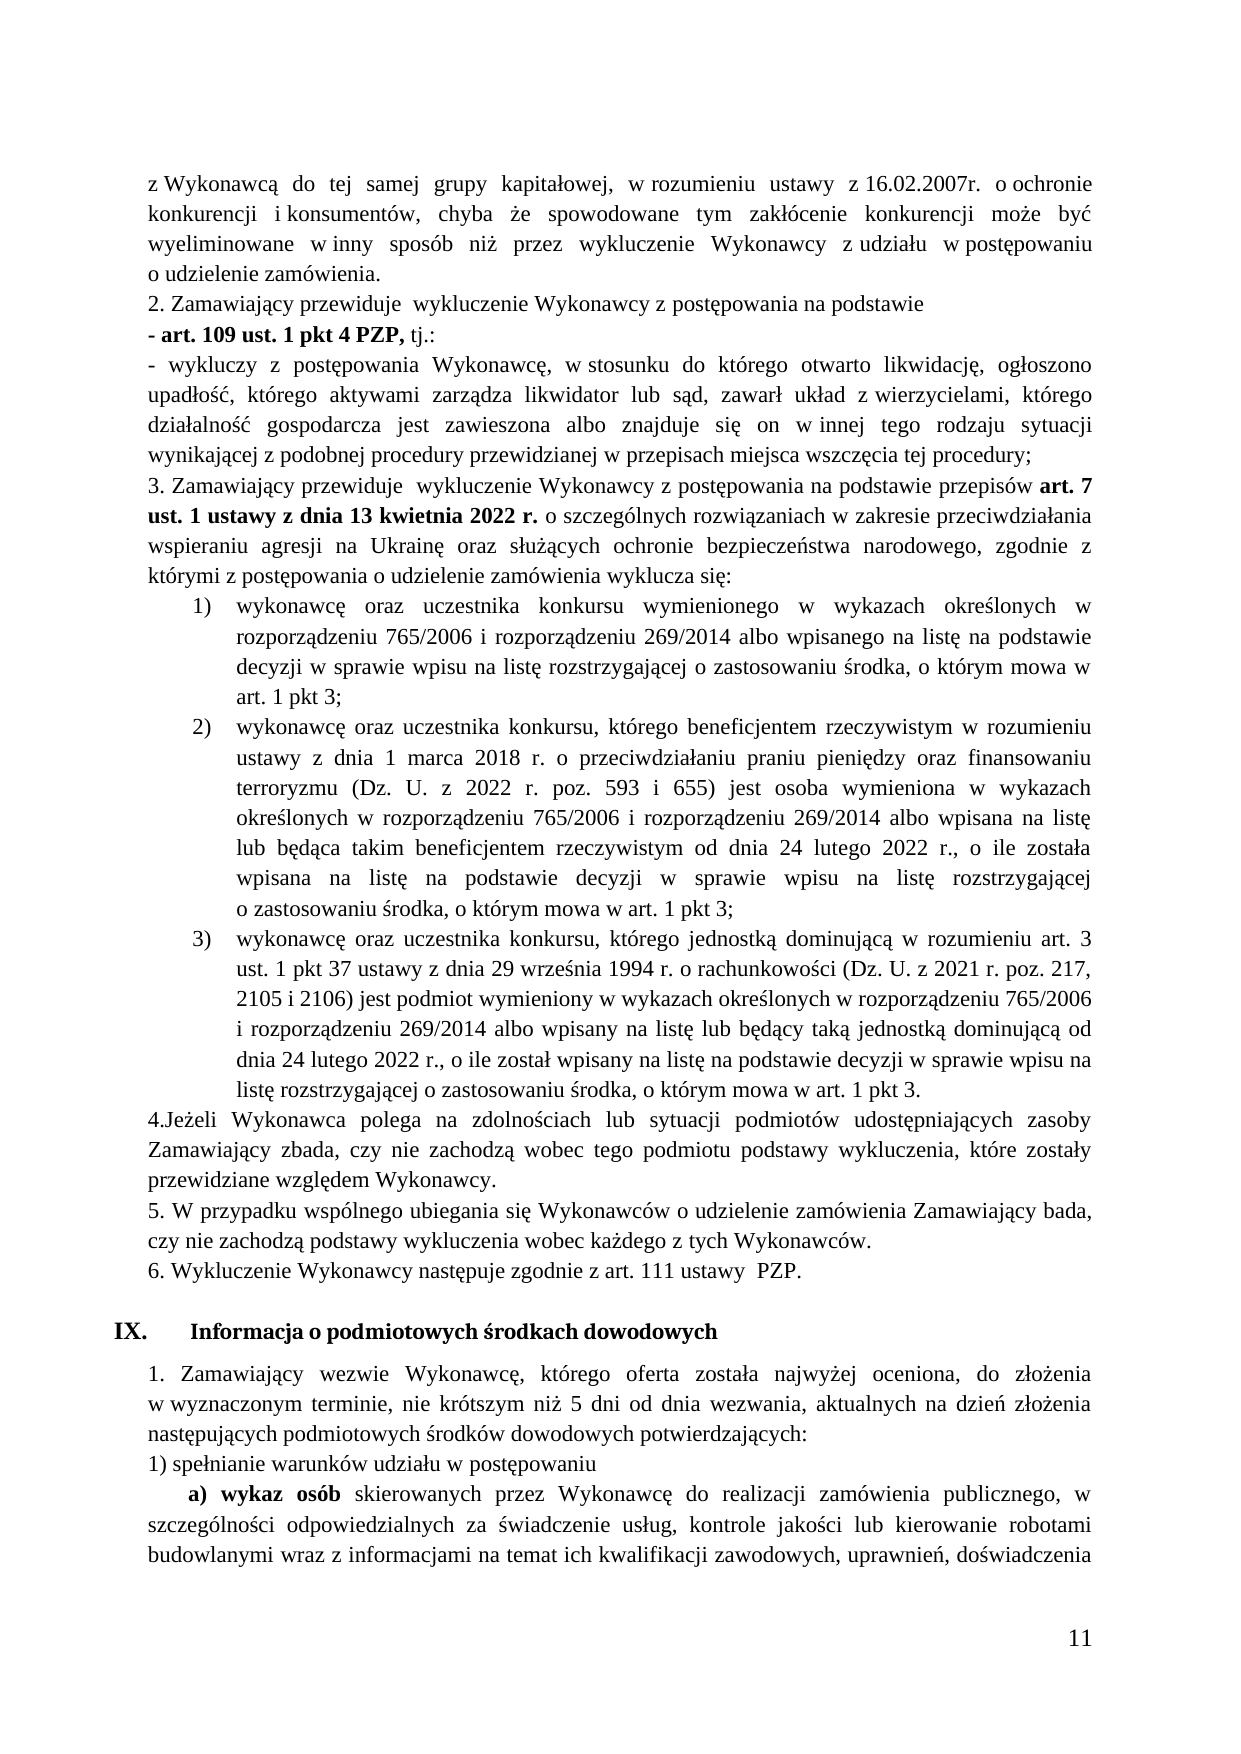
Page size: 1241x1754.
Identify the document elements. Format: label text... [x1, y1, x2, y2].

list wykonawcę oraz uczestnika konkursu, którego jednostką dominującą w rozumieniu art. 3 ust. 1 pkt 37 ustawy z dnia 29 września 1994 r. o rachunkowości (Dz. U. z 2021 r. poz. 217, 2105 i 2106) jest podmiot wymieniony w wykazach określonych w rozporządzeniu 765/2006 i rozporządzeniu 269/2014 albo wpisany na listę lub będący taką jednostką dominującą od dnia 24 lutego 2022 r., o ile został wpisany na listę na podstawie decyzji w sprawie wpisu na listę rozstrzygającej o zastosowaniu środka, o którym mowa w art. 1 pkt 3. [192, 925, 1093, 1102]
text 5. W przypadku wspólnego ubiegania się Wykonawców o udzielenie zamówienia Zamawiający bada, czy nie zachodzą podstawy wykluczenia wobec każdego z tych Wykonawców. [148, 1197, 1093, 1253]
text - wykluczy z postępowania Wykonawcę, w stosunku do którego otwarto likwidację, ogłoszono upadłość, którego aktywami zarządza likwidator lub sąd, zawarł układ z wierzycielami, którego działalność gospodarcza jest zawieszona albo znajduje się on w innej tego rodzaju sytuacji wynikającej z podobnej procedury przewidzianej w przepisach miejsca wszczęcia tej procedury; [148, 351, 1093, 468]
text 6. Wykluczenie Wykonawcy następuje zgodnie z art. 111 ustawy PZP. [148, 1257, 1093, 1283]
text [148, 169, 1093, 287]
text 2. Zamawiający przewiduje wykluczenie Wykonawcy z postępowania na podstawie [148, 290, 1093, 317]
text - art. 109 ust. 1 pkt 4 PZP, tj.: [148, 321, 1093, 347]
text 1. Zamawiający wezwie Wykonawcę, którego oferta została najwyżej oceniona, do złożenia w wyznaczonym terminie, nie krótszym niż 5 dni od dnia wezwania, aktualnych na dzień złożenia następujących podmiotowych środków dowodowych potwierdzających: [148, 1359, 1093, 1446]
list wykonawcę oraz uczestnika konkursu wymienionego w wykazach określonych w rozporządzeniu 765/2006 i rozporządzeniu 269/2014 albo wpisanego na listę na podstawie decyzji w sprawie wpisu na listę rozstrzygającej o zastosowaniu środka, o którym mowa w art. 1 pkt 3; [192, 592, 1093, 709]
text 1) spełnianie warunków udziału w postępowaniu [148, 1450, 1093, 1477]
text 3. Zamawiający przewiduje wykluczenie Wykonawcy z postępowania na podstawie przepisów art. 7 ust. 1 ustawy z dnia 13 kwietnia 2022 r. o szczególnych rozwiązaniach w zakresie przeciwdziałania wspieraniu agresji na Ukrainę oraz służących ochronie bezpieczeństwa narodowego, zgodnie z którymi z postępowania o udzielenie zamówienia wyklucza się: [148, 472, 1093, 589]
list wykonawcę oraz uczestnika konkursu, którego beneficjentem rzeczywistym w rozumieniu ustawy z dnia 1 marca 2018 r. o przeciwdziałaniu praniu pieniędzy oraz finansowaniu terroryzmu (Dz. U. z 2022 r. poz. 593 i 655) jest osoba wymieniona w wykazach określonych w rozporządzeniu 765/2006 i rozporządzeniu 269/2014 albo wpisana na listę lub będąca takim beneficjentem rzeczywistym od dnia 24 lutego 2022 r., o ile została wpisana na listę na podstawie decyzji w sprawie wpisu na listę rozstrzygającej o zastosowaniu środka, o którym mowa w art. 1 pkt 3; [192, 713, 1093, 921]
text 4.Jeżeli Wykonawca polega na zdolnościach lub sytuacji podmiotów udostępniających zasoby Zamawiający zbada, czy nie zachodzą wobec tego podmiotu podstawy wykluczenia, które zostały przewidziane względem Wykonawcy. [148, 1106, 1093, 1193]
list Informacja o podmiotowych środkach dowodowych [148, 1316, 1093, 1345]
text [148, 1480, 1093, 1567]
